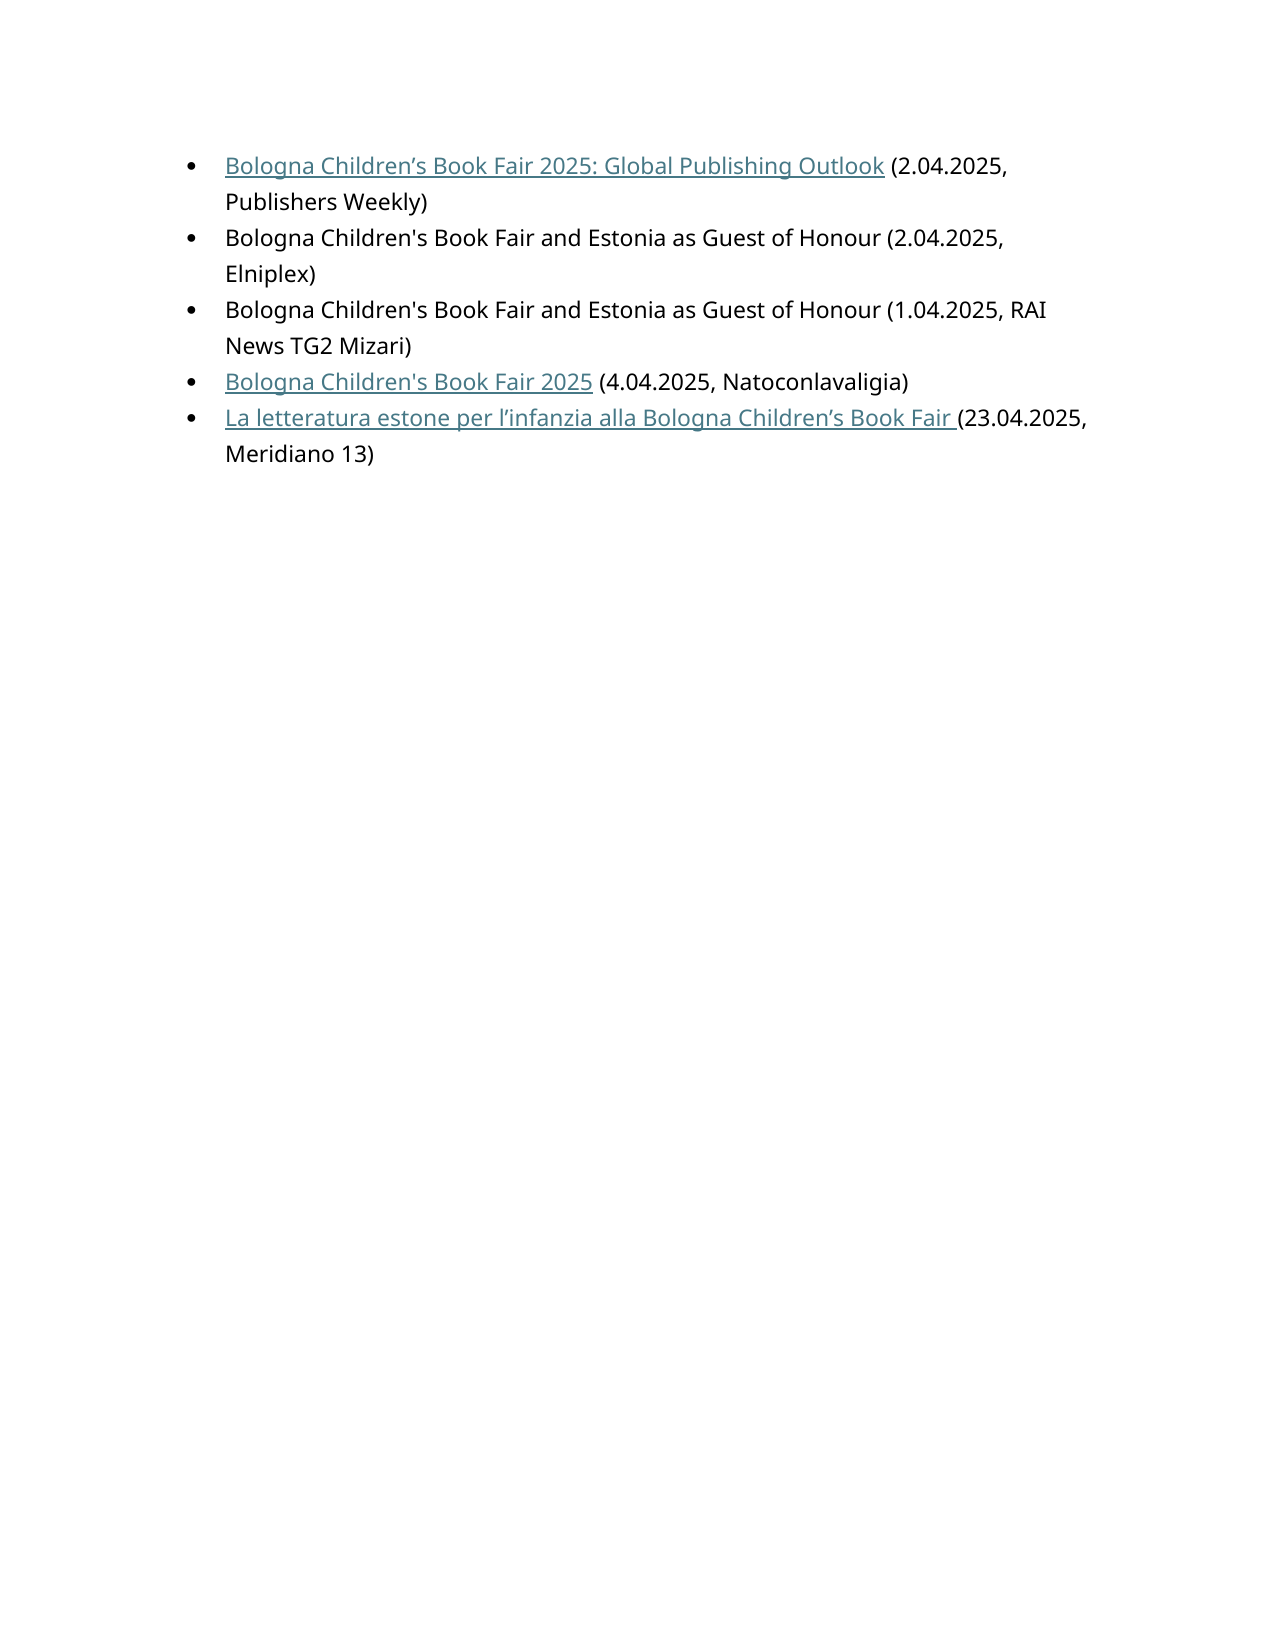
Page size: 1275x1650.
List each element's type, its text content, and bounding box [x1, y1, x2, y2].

list Bologna Children’s Book Fair 2025: Global Publishing Outlook (2.04.2025, Publishers Weekly) [187, 150, 1087, 217]
list Bologna Children's Book Fair and Estonia as Guest of Honour (1.04.2025, RAI News TG2 Mizari) [187, 294, 1087, 361]
list La letteratura estone per l’infanzia alla Bologna Children’s Book Fair (23.04.2025, Meridiano 13) [187, 402, 1087, 469]
list Bologna Children's Book Fair 2025 (4.04.2025, Natoconlavaligia) [187, 366, 1087, 397]
list Bologna Children's Book Fair and Estonia as Guest of Honour (2.04.2025, Elniplex) [187, 222, 1087, 289]
